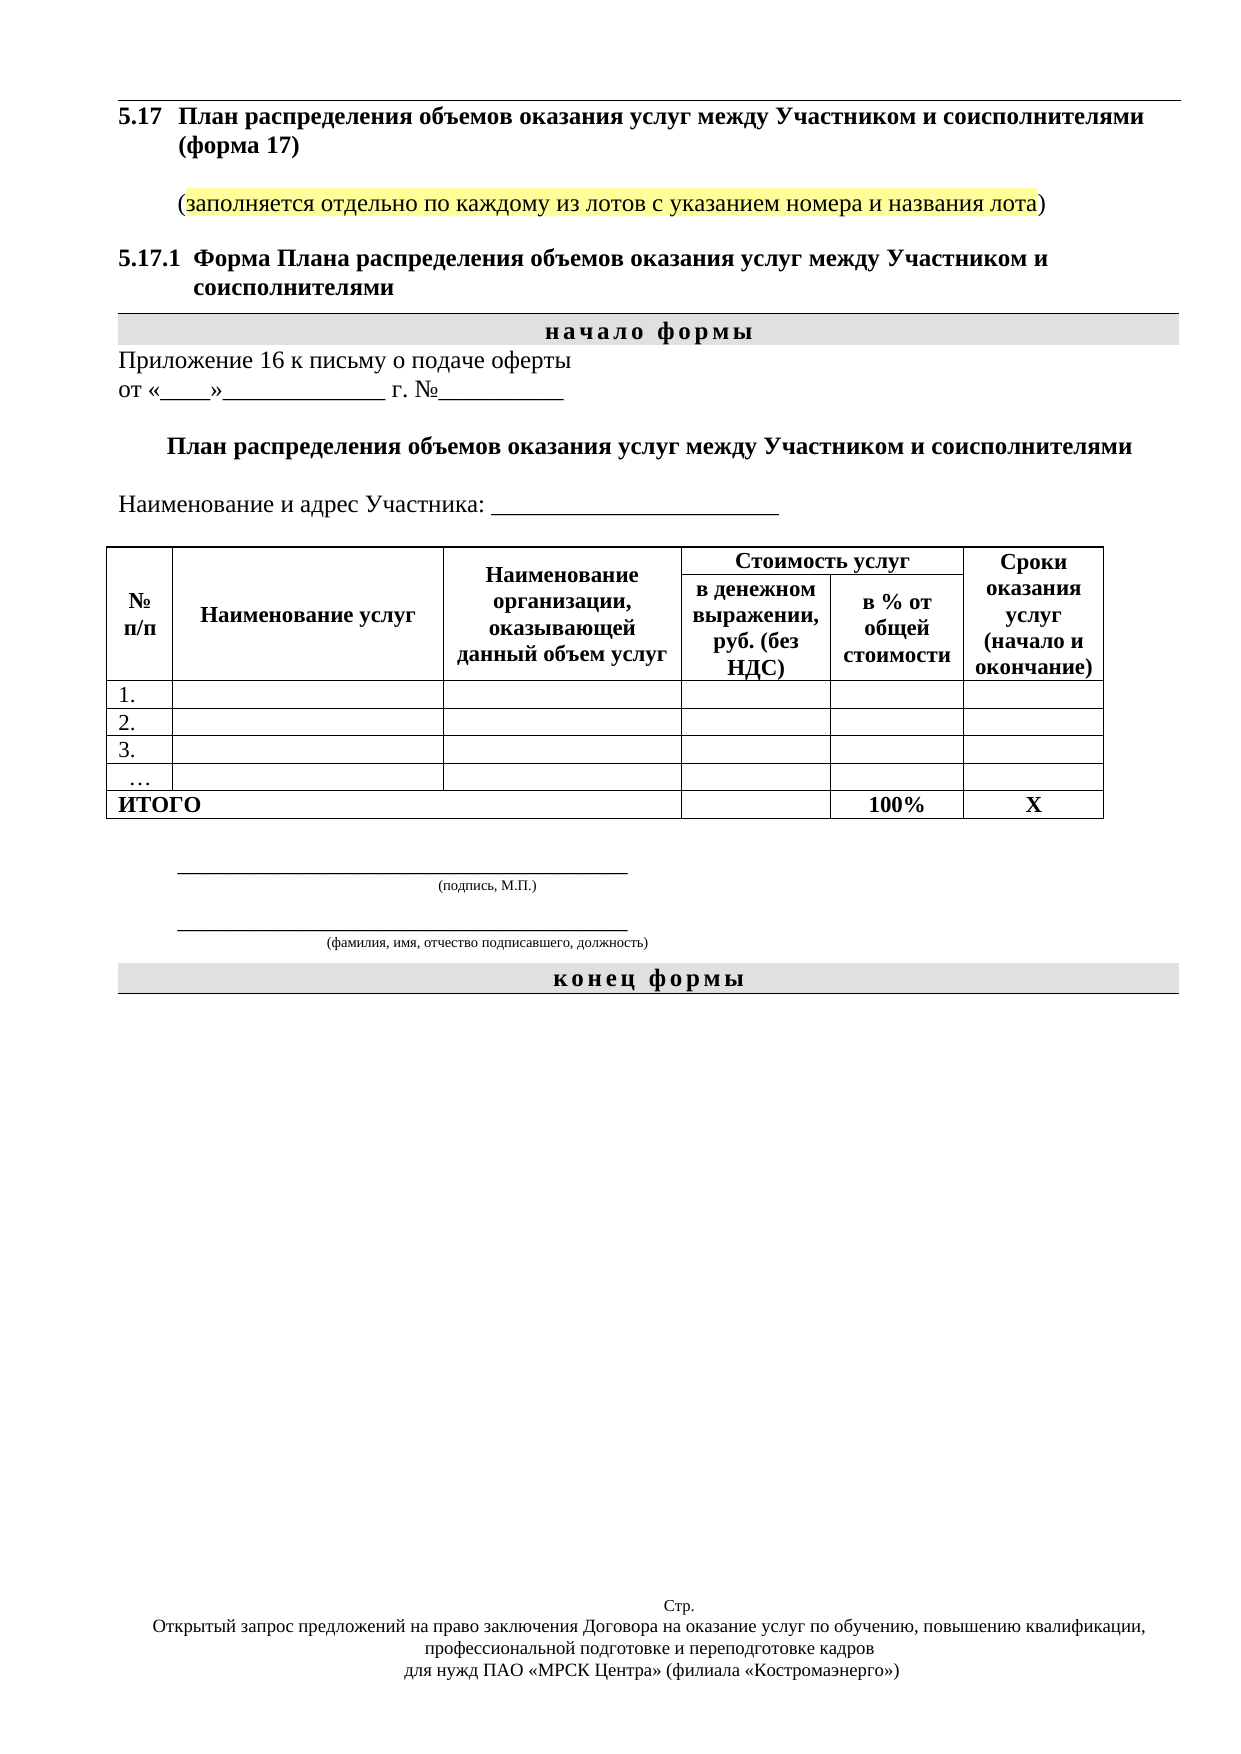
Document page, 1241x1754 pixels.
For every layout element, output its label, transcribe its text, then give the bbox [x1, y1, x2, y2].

subtitle План распределения объемов оказания услуг между Участником и соисполнителями (форма 17) [118, 101, 1181, 158]
table_header Наименование услуг [173, 548, 443, 680]
table_cell [173, 681, 443, 708]
table_cell [964, 681, 1103, 708]
table_cell [173, 764, 443, 790]
table_cell [831, 681, 963, 708]
text ____________________________________ [118, 848, 1181, 876]
text ____________________________________ [118, 905, 1181, 934]
table_cell [831, 764, 963, 790]
table_cell [682, 736, 830, 762]
subtitle Форма Плана распределения объемов оказания услуг между Участником и соисполнителями [118, 243, 1181, 301]
text начало формы [118, 314, 1179, 345]
table_cell [964, 709, 1103, 735]
table_cell [107, 709, 172, 735]
table_cell [682, 709, 830, 735]
table_header Стоимость услуг [682, 548, 963, 574]
table_header Сроки оказания услуг (начало и окончание) [964, 548, 1103, 680]
table_cell [107, 736, 172, 762]
table_cell [682, 791, 830, 818]
table_header Наименование организации, оказывающей данный объем услуг [444, 548, 681, 680]
table_cell [964, 736, 1103, 762]
table_cell [964, 764, 1103, 790]
table_cell [444, 736, 681, 762]
text конец формы [118, 963, 1179, 993]
table_cell Х [964, 791, 1103, 818]
table_cell [173, 736, 443, 762]
table_cell … [107, 764, 172, 790]
table_cell [682, 681, 830, 708]
text (фамилия, имя, отчество подписавшего, должность) [118, 934, 797, 963]
table_cell [831, 736, 963, 762]
table_cell [682, 764, 830, 790]
table_cell [444, 764, 681, 790]
table_cell 100% [831, 791, 963, 818]
text Наименование и адрес Участника: _______________________ [118, 489, 1181, 518]
table_cell в % от общей стоимости [831, 575, 963, 680]
text (подпись, М.П.) [118, 876, 797, 905]
table_cell [831, 709, 963, 735]
table_cell [173, 709, 443, 735]
table_cell ИТОГО [107, 791, 681, 818]
table_cell [444, 709, 681, 735]
table_cell [444, 681, 681, 708]
table_header № п/п [107, 548, 172, 680]
text Приложение 16 к письму о подаче оферты от «____»_____________ г. №__________ [118, 345, 1181, 403]
table_cell [107, 681, 172, 708]
text План распределения объемов оказания услуг между Участником и соисполнителями [118, 431, 1181, 460]
table_cell в денежном выражении, руб. (без НДС) [682, 575, 830, 680]
